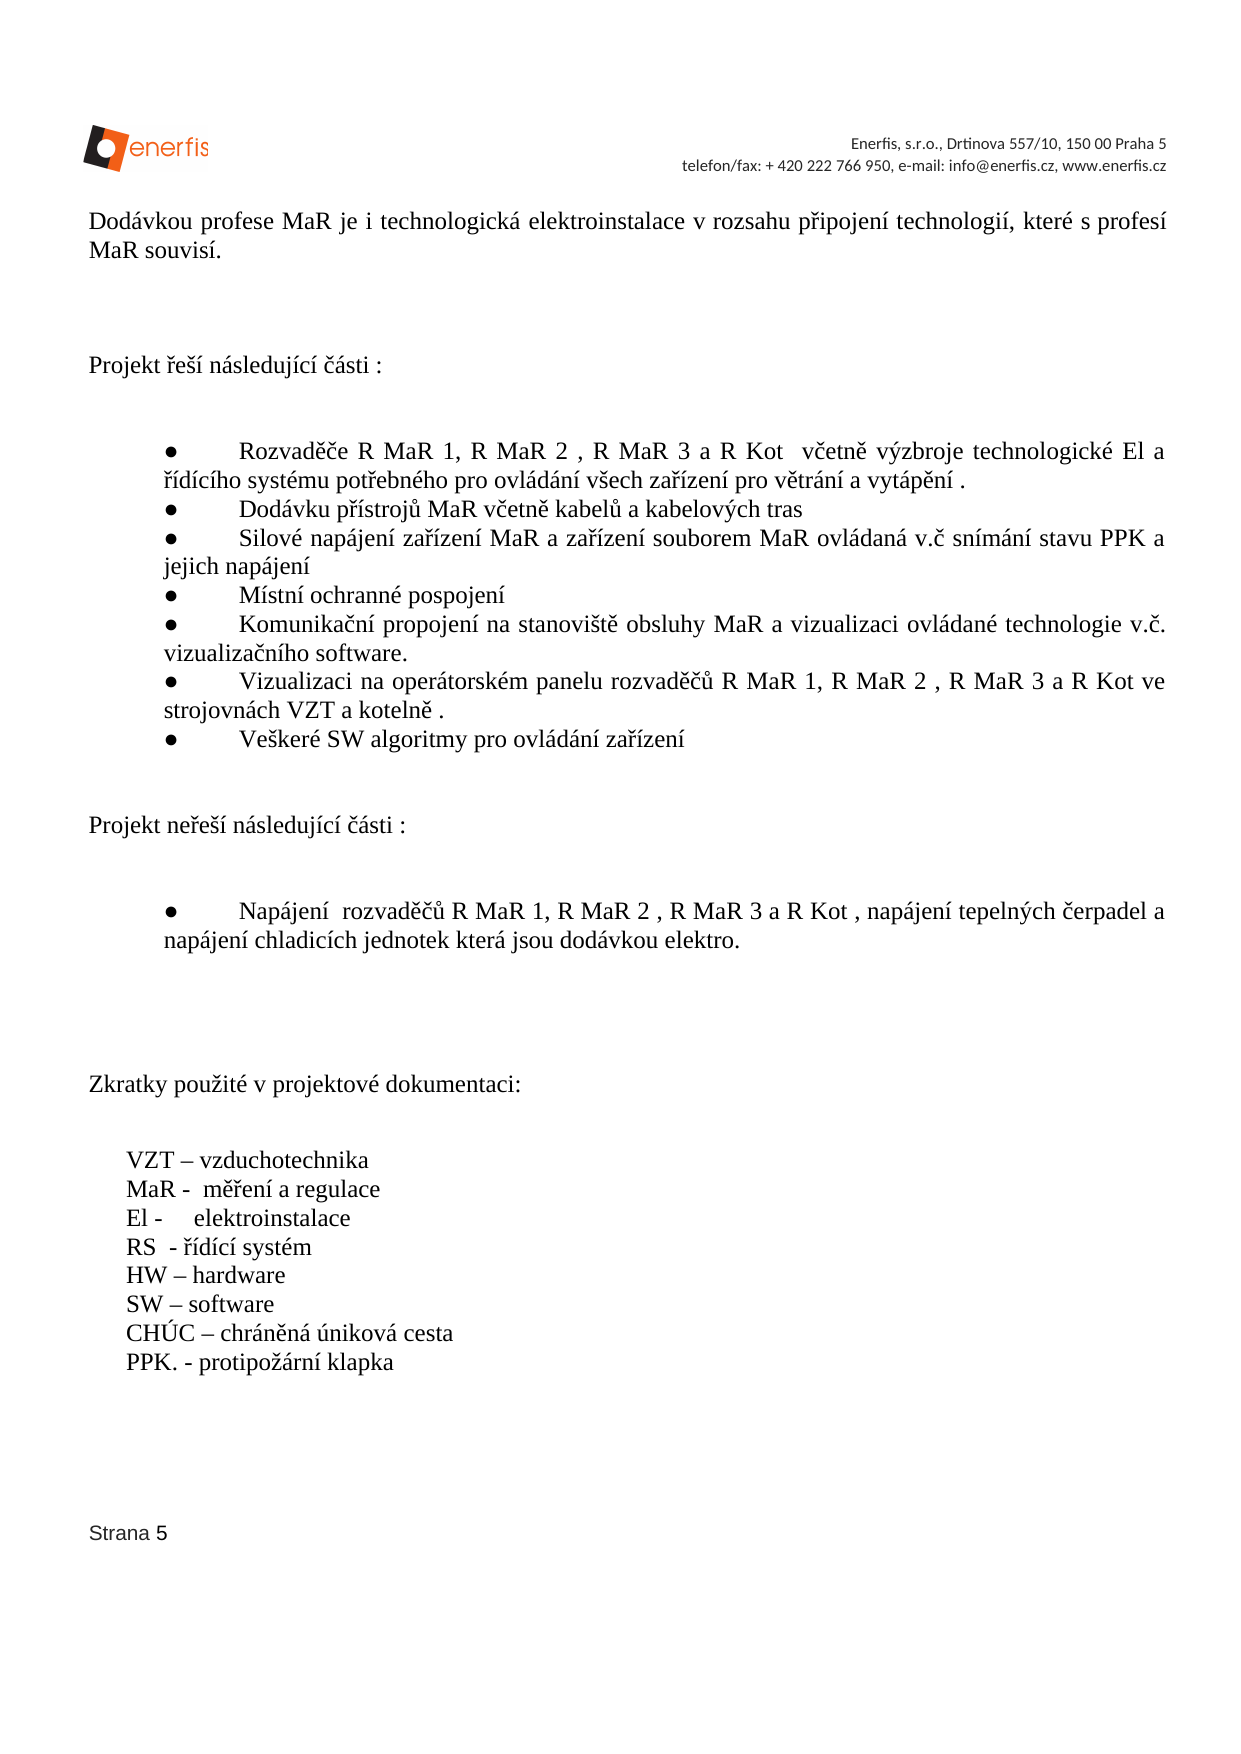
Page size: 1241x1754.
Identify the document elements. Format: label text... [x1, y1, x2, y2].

list Komunikační propojení na stanoviště obsluhy MaR a vizualizaci ovládané technologie v.č. vizualizačního software. [163, 609, 1167, 666]
text Dodávkou profese MaR je i technologická elektroinstalace v rozsahu připojení technologií, které s profesí MaR souvisí. [88, 206, 1167, 264]
text PPK. - protipožární klapka [88, 1347, 1167, 1376]
text El - elektroinstalace [88, 1203, 1167, 1232]
list Silové napájení zařízení MaR a zařízení souborem MaR ovládaná v.č snímání stavu PPK a jejich napájení [163, 523, 1167, 580]
text Projekt neřeší následující části : [88, 810, 1167, 839]
text MaR - měření a regulace [88, 1174, 1167, 1203]
list Vizualizaci na operátorském panelu rozvaděčů R MaR 1, R MaR 2 , R MaR 3 a R Kot ve strojovnách VZT a kotelně . [163, 666, 1167, 724]
list Dodávku přístrojů MaR včetně kabelů a kabelových tras [163, 494, 1167, 523]
text HW – hardware [88, 1261, 1167, 1289]
list Napájení rozvaděčů R MaR 1, R MaR 2 , R MaR 3 a R Kot , napájení tepelných čerpadel a napájení chladicích jednotek která jsou dodávkou elektro. [163, 896, 1167, 954]
text SW – software [88, 1289, 1167, 1318]
text Projekt řeší následující části : [88, 350, 1167, 379]
text Zkratky použité v projektové dokumentaci: [88, 1069, 1167, 1098]
list Veškeré SW algoritmy pro ovládání zařízení [163, 724, 1167, 753]
picture [83, 125, 208, 172]
text CHÚC – chráněná úniková cesta [88, 1318, 1167, 1347]
text RS - řídící systém [88, 1232, 1167, 1261]
list Rozvaděče R MaR 1, R MaR 2 , R MaR 3 a R Kot včetně výzbroje technologické El a řídícího systému potřebného pro ovládání všech zařízení pro větrání a vytápění . [163, 436, 1167, 494]
list Místní ochranné pospojení [163, 580, 1167, 609]
text VZT – vzduchotechnika [88, 1146, 1167, 1174]
